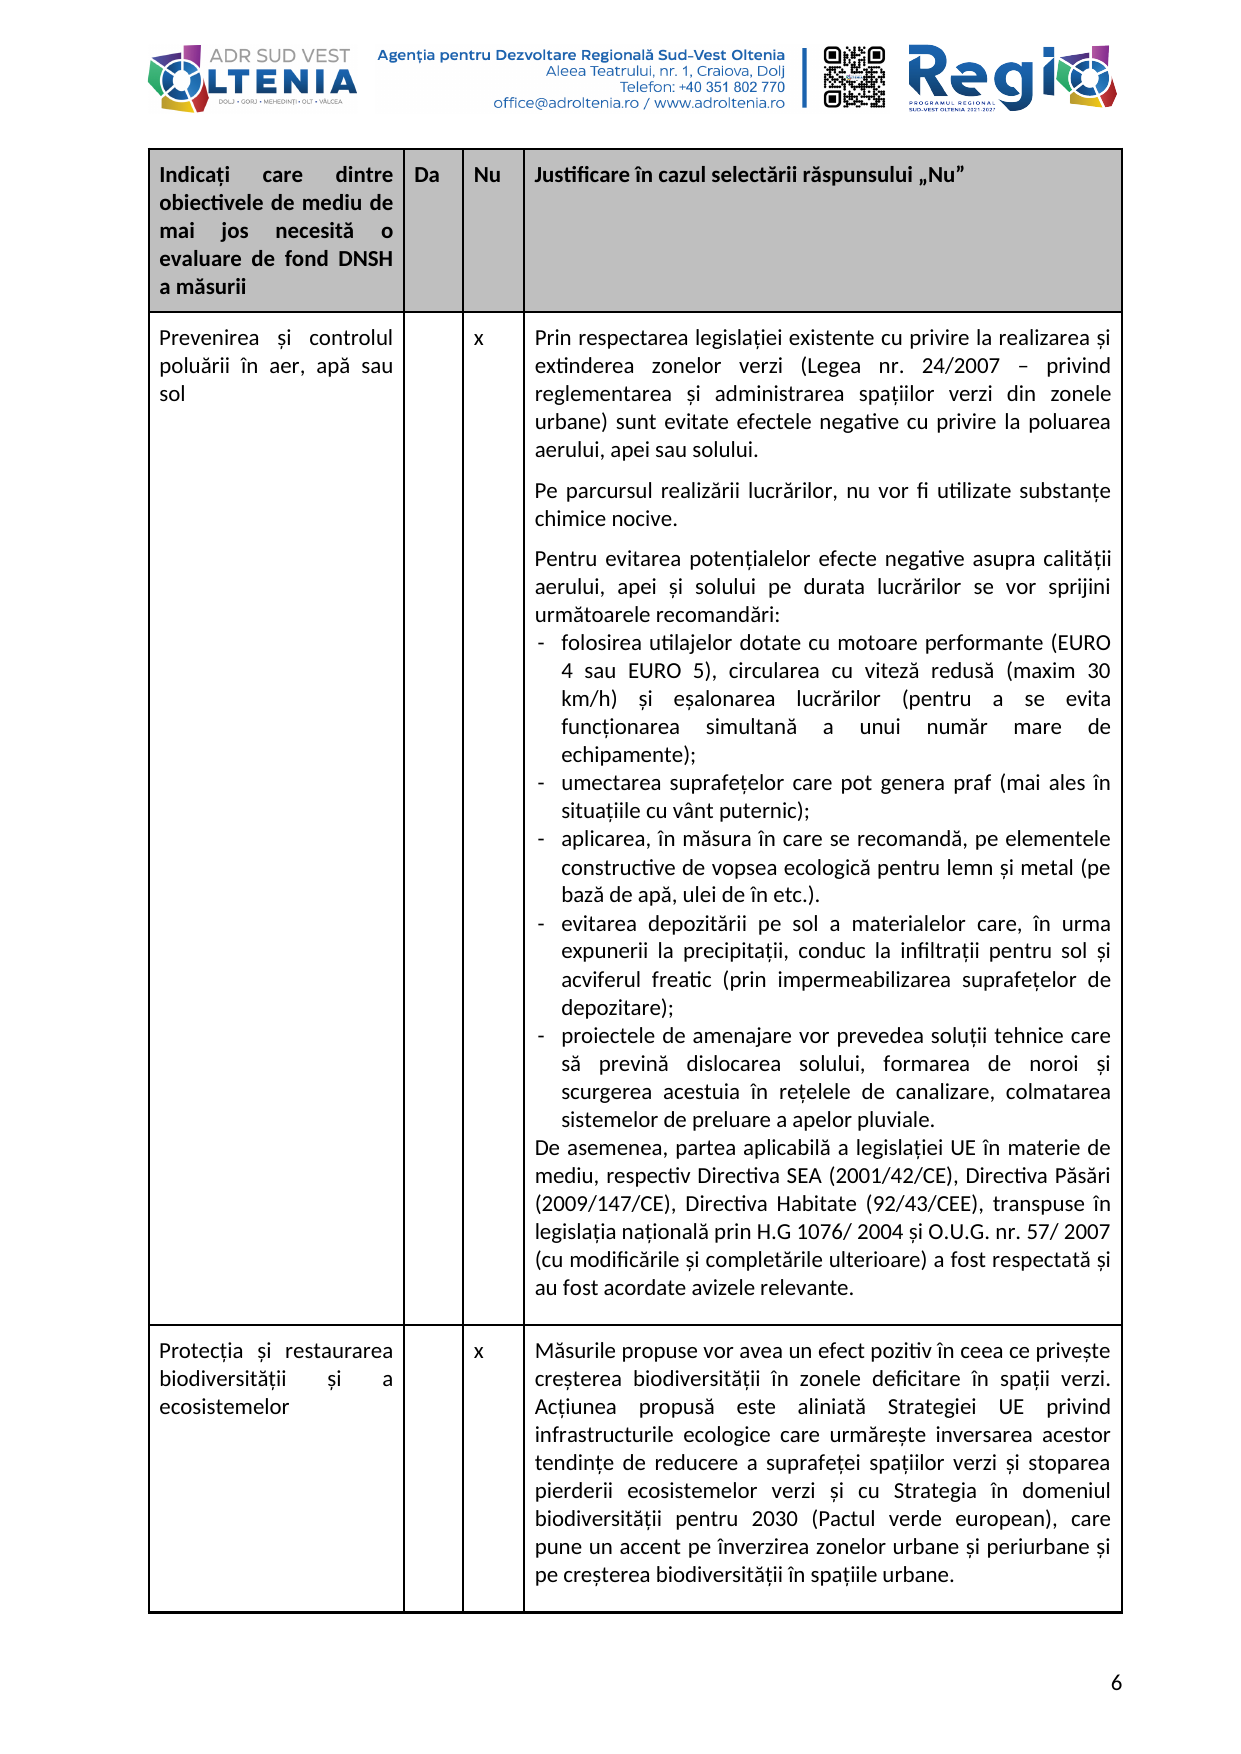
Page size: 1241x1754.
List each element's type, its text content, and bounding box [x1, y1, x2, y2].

picture [375, 44, 890, 114]
table_header Indicați care dintre obiectivele de mediu de mai jos necesită o evaluare de fond DNSH a măsurii [150, 150, 403, 311]
table_cell x [464, 313, 523, 1324]
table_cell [525, 1326, 1121, 1611]
table_cell Prevenirea și controlul poluării în aer, apă sau sol [150, 313, 403, 1324]
table_cell [405, 313, 462, 1324]
picture [907, 44, 1118, 114]
table_header Justificare în cazul selectării răspunsului „Nu” [525, 150, 1121, 311]
picture [147, 44, 358, 114]
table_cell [150, 1326, 403, 1611]
table_header Da [405, 150, 462, 311]
table_cell Prin respectarea legislației existente cu privire la realizarea și extinderea zonelor verzi (Legea nr. 24/2007 – privind reglementarea şi administrarea spaţiilor verzi din zonele urbane) sunt evitate efectele negative cu privire la poluarea aerului, apei sau solului. Pe parcursul realizării lucrărilor, nu vor fi utilizate substanțe chimice nocive. Pentru evitarea potenţialelor efecte negative asupra calităţii aerului, apei și solului pe durata lucrărilor se vor sprijini următoarele recomandări: folosirea utilajelor dotate cu motoare performante (EURO 4 sau EURO 5), circularea cu viteză redusă (maxim 30 km/h) și eșalonarea lucrărilor (pentru a se evita funcționarea simultană a unui număr mare de echipamente); umectarea suprafețelor care pot genera praf (mai ales în situațiile cu vânt puternic); aplicarea, în măsura în care se recomandă, pe elementele constructive de vopsea ecologică pentru lemn și metal (pe bază de apă, ulei de în etc.). evitarea depozitării pe sol a materialelor care, în urma expunerii la precipitații, conduc la infiltrații pentru sol și acviferul freatic (prin impermeabilizarea suprafețelor de depozitare); proiectele de amenajare vor prevedea soluții tehnice care să prevină dislocarea solului, formarea de noroi și scurgerea acestuia în rețelele de canalizare, colmatarea sistemelor de preluare a apelor pluviale. De asemenea, partea aplicabilă a legislației UE în materie de mediu, respectiv Directiva SEA (2001/42/CE), Directiva Păsări (2009/147/CE), Directiva Habitate (92/43/CEE), transpuse în legislația națională prin H.G 1076/ 2004 și O.U.G. nr. 57/ 2007 (cu modificările și completările ulterioare) a fost respectată și au fost acordate avizele relevante. [525, 313, 1121, 1324]
table_cell [405, 1326, 462, 1611]
table_header Nu [464, 150, 523, 311]
table_cell x [464, 1326, 523, 1611]
